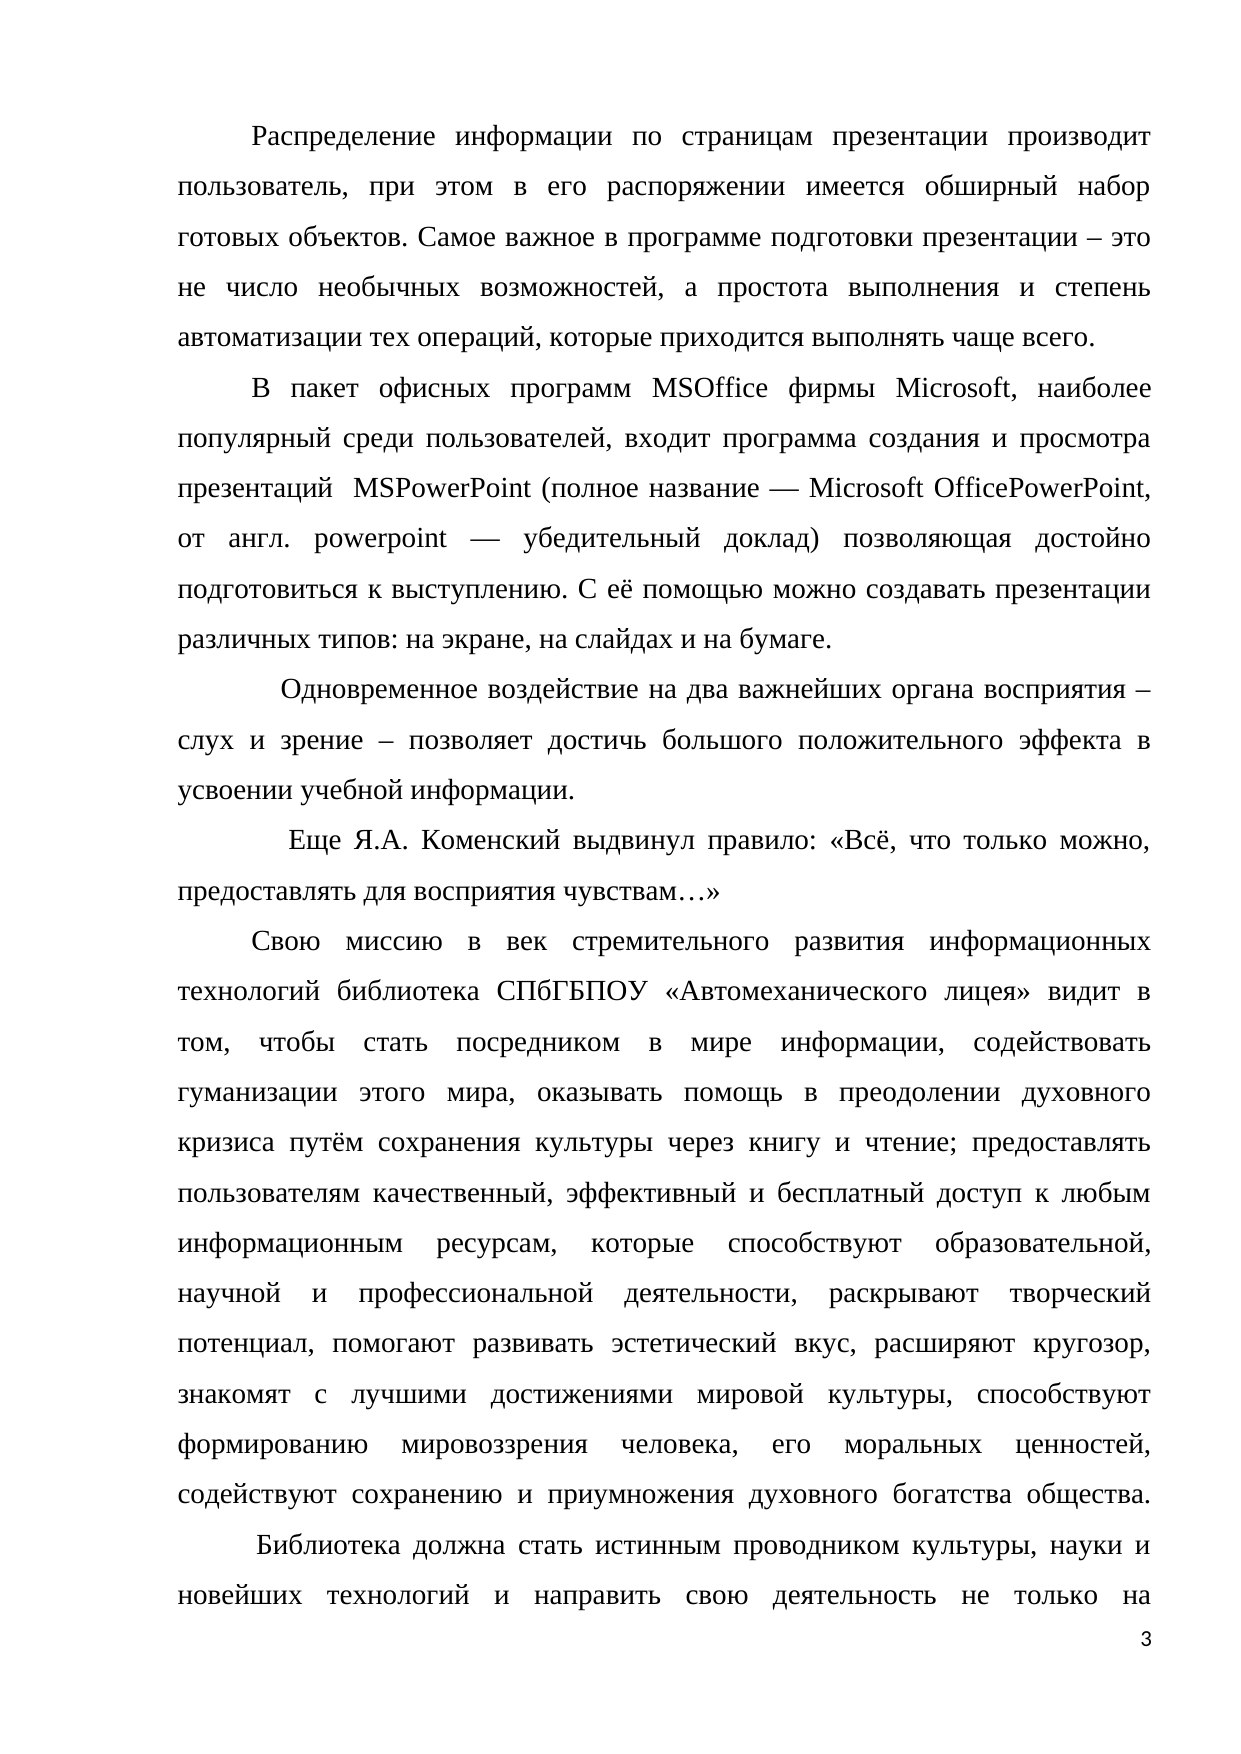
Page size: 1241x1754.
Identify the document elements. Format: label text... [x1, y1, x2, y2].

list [177, 923, 1152, 1611]
list В пакет офисных программ MSOffice фирмы Microsoft, наиболее популярный среди пользователей, входит программа создания и просмотра презентаций MSPowerPoint (полное название — Microsoft OfficePowerPoint, от англ. powerpoint — убедительный доклад) позволяющая достойно подготовиться к выступлению. С её помощью можно создавать презентации различных типов: на экране, на слайдах и на бумаге. [177, 370, 1152, 655]
list Одновременное воздействие на два важнейших органа восприятия – слух и зрение – позволяет достичь большого положительного эффекта в усвоении учебной информации. [177, 672, 1152, 806]
list Еще Я.А. Коменский выдвинул правило: «Всё, что только можно, предоставлять для восприятия чувствам…» [177, 822, 1152, 906]
text Распределение информации по страницам презентации производит пользователь, при этом в его распоряжении имеется обширный набор готовых объектов. Самое важное в программе подготовки презентации – это не число необычных возможностей, а простота выполнения и степень автоматизации тех операций, которые приходится выполнять чаще всего. [177, 118, 1152, 353]
